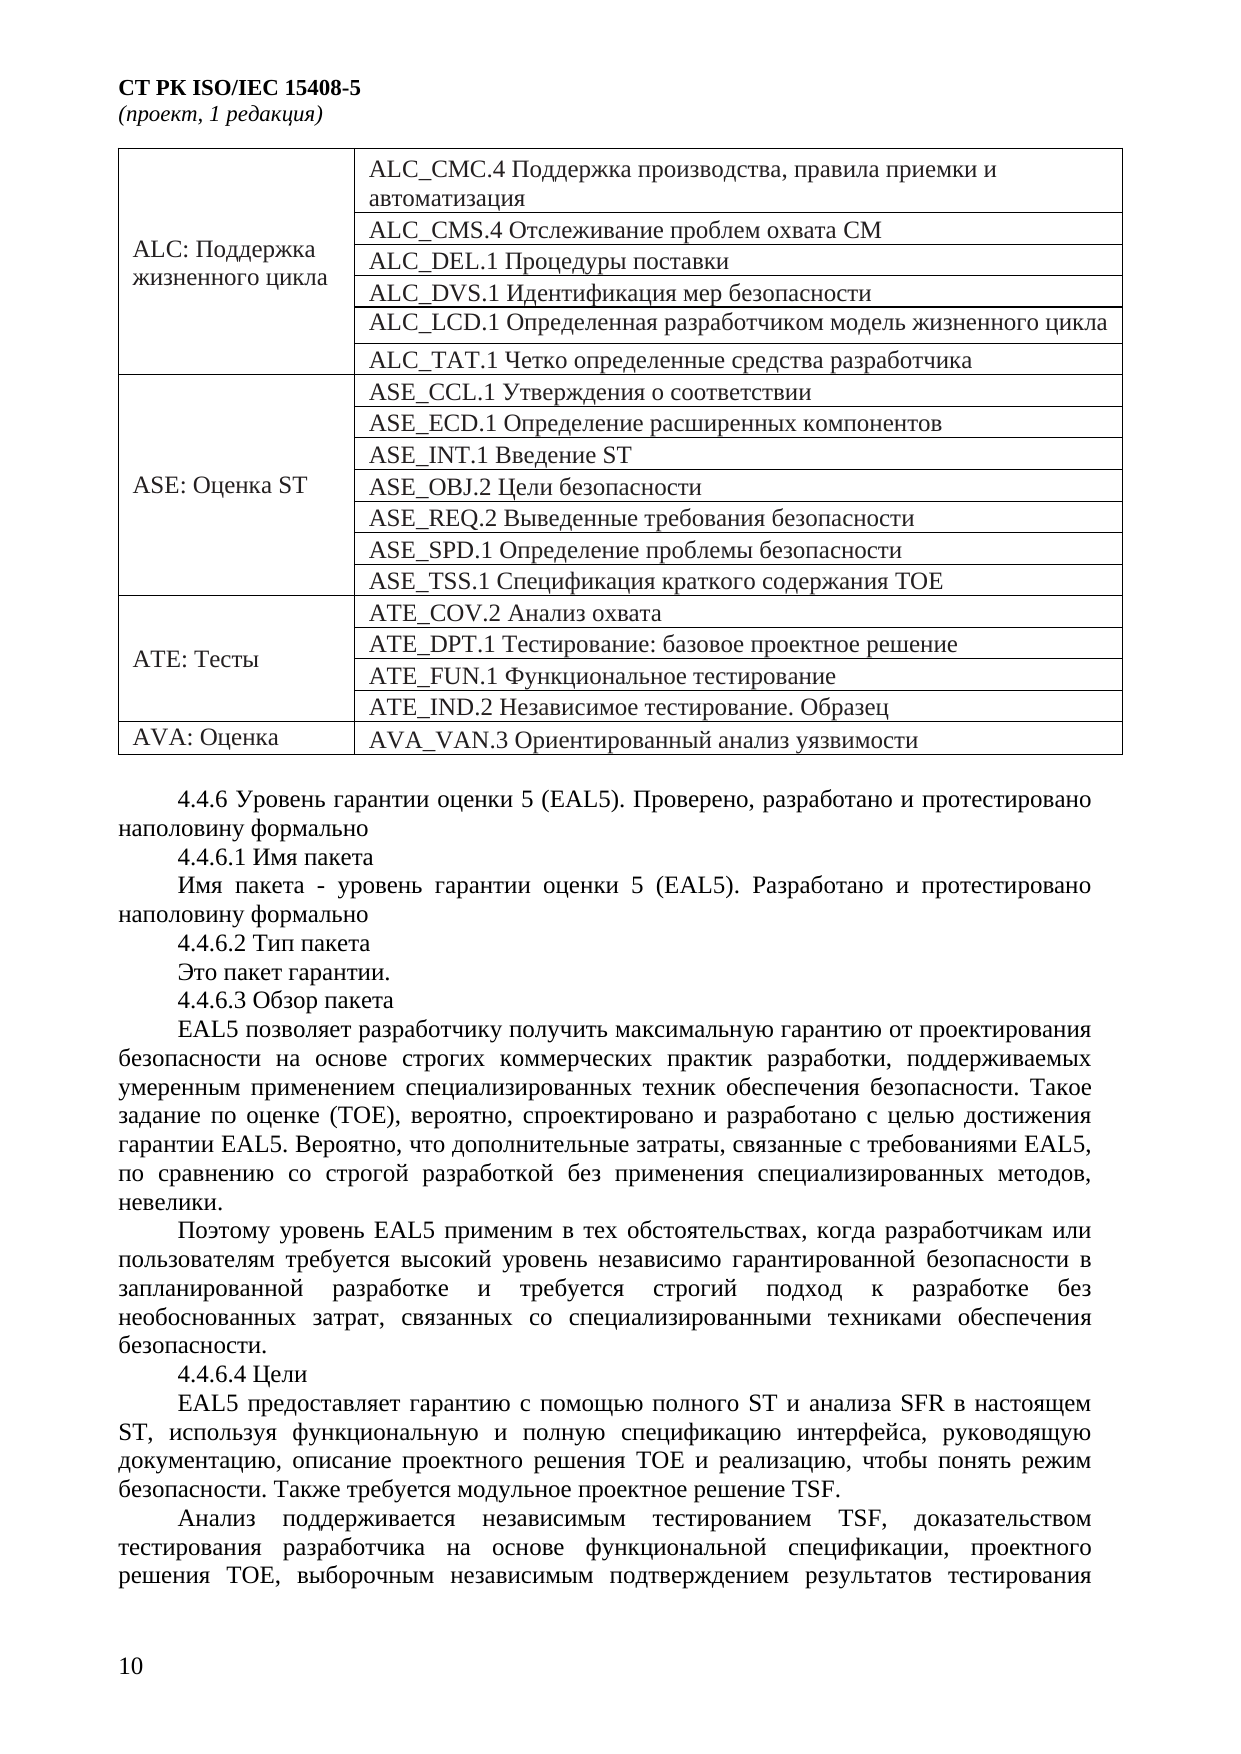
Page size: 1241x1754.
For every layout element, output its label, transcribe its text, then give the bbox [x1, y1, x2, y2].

table_cell AVA_VAN.3 Ориентированный анализ уязвимости [355, 722, 1122, 754]
table_cell ATE_COV.2 Анализ охвата [355, 596, 1122, 627]
text 4.4.6.4 Цели [118, 1359, 1092, 1388]
table_cell ASE_CCL.1 Утверждения о соответствии [355, 375, 1122, 406]
table_cell ASE_INT.1 Введение ST [355, 438, 1122, 469]
table_cell ALC: Поддержка жизненного цикла [119, 149, 354, 374]
table_cell ATE_IND.2 Независимое тестирование. Образец [355, 691, 1122, 721]
table_cell ASE_REQ.2 Выведенные требования безопасности [355, 502, 1122, 532]
text 4.4.6.2 Тип пакета [118, 928, 1092, 957]
table_cell AVA: Оценка уязвимости [119, 722, 354, 754]
table_cell ALC_CMS.4 Отслеживание проблем охвата CM [355, 213, 1122, 243]
table_cell ALC_CMC.4 Поддержка производства, правила приемки и автоматизация [355, 149, 1122, 212]
table_cell ATE_FUN.1 Функциональное тестирование [355, 659, 1122, 690]
text Это пакет гарантии. [118, 957, 1092, 985]
table_cell ASE_ECD.1 Определение расширенных компонентов [355, 407, 1122, 437]
text 4.4.6.1 Имя пакета [118, 842, 1092, 870]
text EAL5 позволяет разработчику получить максимальную гарантию от проектирования безопасности на основе строгих коммерческих практик разработки, поддерживаемых умеренным применением специализированных техник обеспечения безопасности. Такое задание по оценке (TOE), вероятно, спроектировано и разработано с целью достижения гарантии EAL5. Вероятно, что дополнительные затраты, связанные с требованиями EAL5, по сравнению со строгой разработкой без применения специализированных методов, невелики. [118, 1014, 1092, 1215]
table_cell ASE_OBJ.2 Цели безопасности [355, 470, 1122, 501]
table_cell ASE_SPD.1 Определение проблемы безопасности [355, 533, 1122, 563]
table_cell ALC_DEL.1 Процедуры поставки [355, 245, 1122, 275]
table_cell ASE: Оценка ST [119, 375, 354, 595]
table_cell ATE_DPT.1 Тестирование: базовое проектное решение [355, 628, 1122, 658]
table_cell ALC_TAT.1 Четко определенные средства разработчика [355, 344, 1122, 374]
table_cell ALC_DVS.1 Идентификация мер безопасности [355, 276, 1122, 306]
text Поэтому уровень EAL5 применим в тех обстоятельствах, когда разработчикам или пользователям требуется высокий уровень независимо гарантированной безопасности в запланированной разработке и требуется строгий подход к разработке без необоснованных затрат, связанных со специализированными техниками обеспечения безопасности. [118, 1215, 1092, 1359]
text 4.4.6.3 Обзор пакета [118, 985, 1092, 1014]
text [118, 1503, 1092, 1589]
table_cell ALC_LCD.1 Определенная разработчиком модель жизненного цикла [355, 308, 1122, 343]
table_cell ASE_TSS.1 Спецификация краткого содержания TOE [355, 565, 1122, 595]
text 4.4.6 Уровень гарантии оценки 5 (EAL5). Проверено, разработано и протестировано наполовину формально [118, 784, 1092, 842]
text EAL5 предоставляет гарантию с помощью полного ST и анализа SFR в настоящем ST, используя функциональную и полную спецификацию интерфейса, руководящую документацию, описание проектного решения TOE и реализацию, чтобы понять режим безопасности. Также требуется модульное проектное решение TSF. [118, 1388, 1092, 1503]
text Имя пакета - уровень гарантии оценки 5 (EAL5). Разработано и протестировано наполовину формально [118, 870, 1092, 928]
table_cell ATE: Тесты [119, 596, 354, 721]
